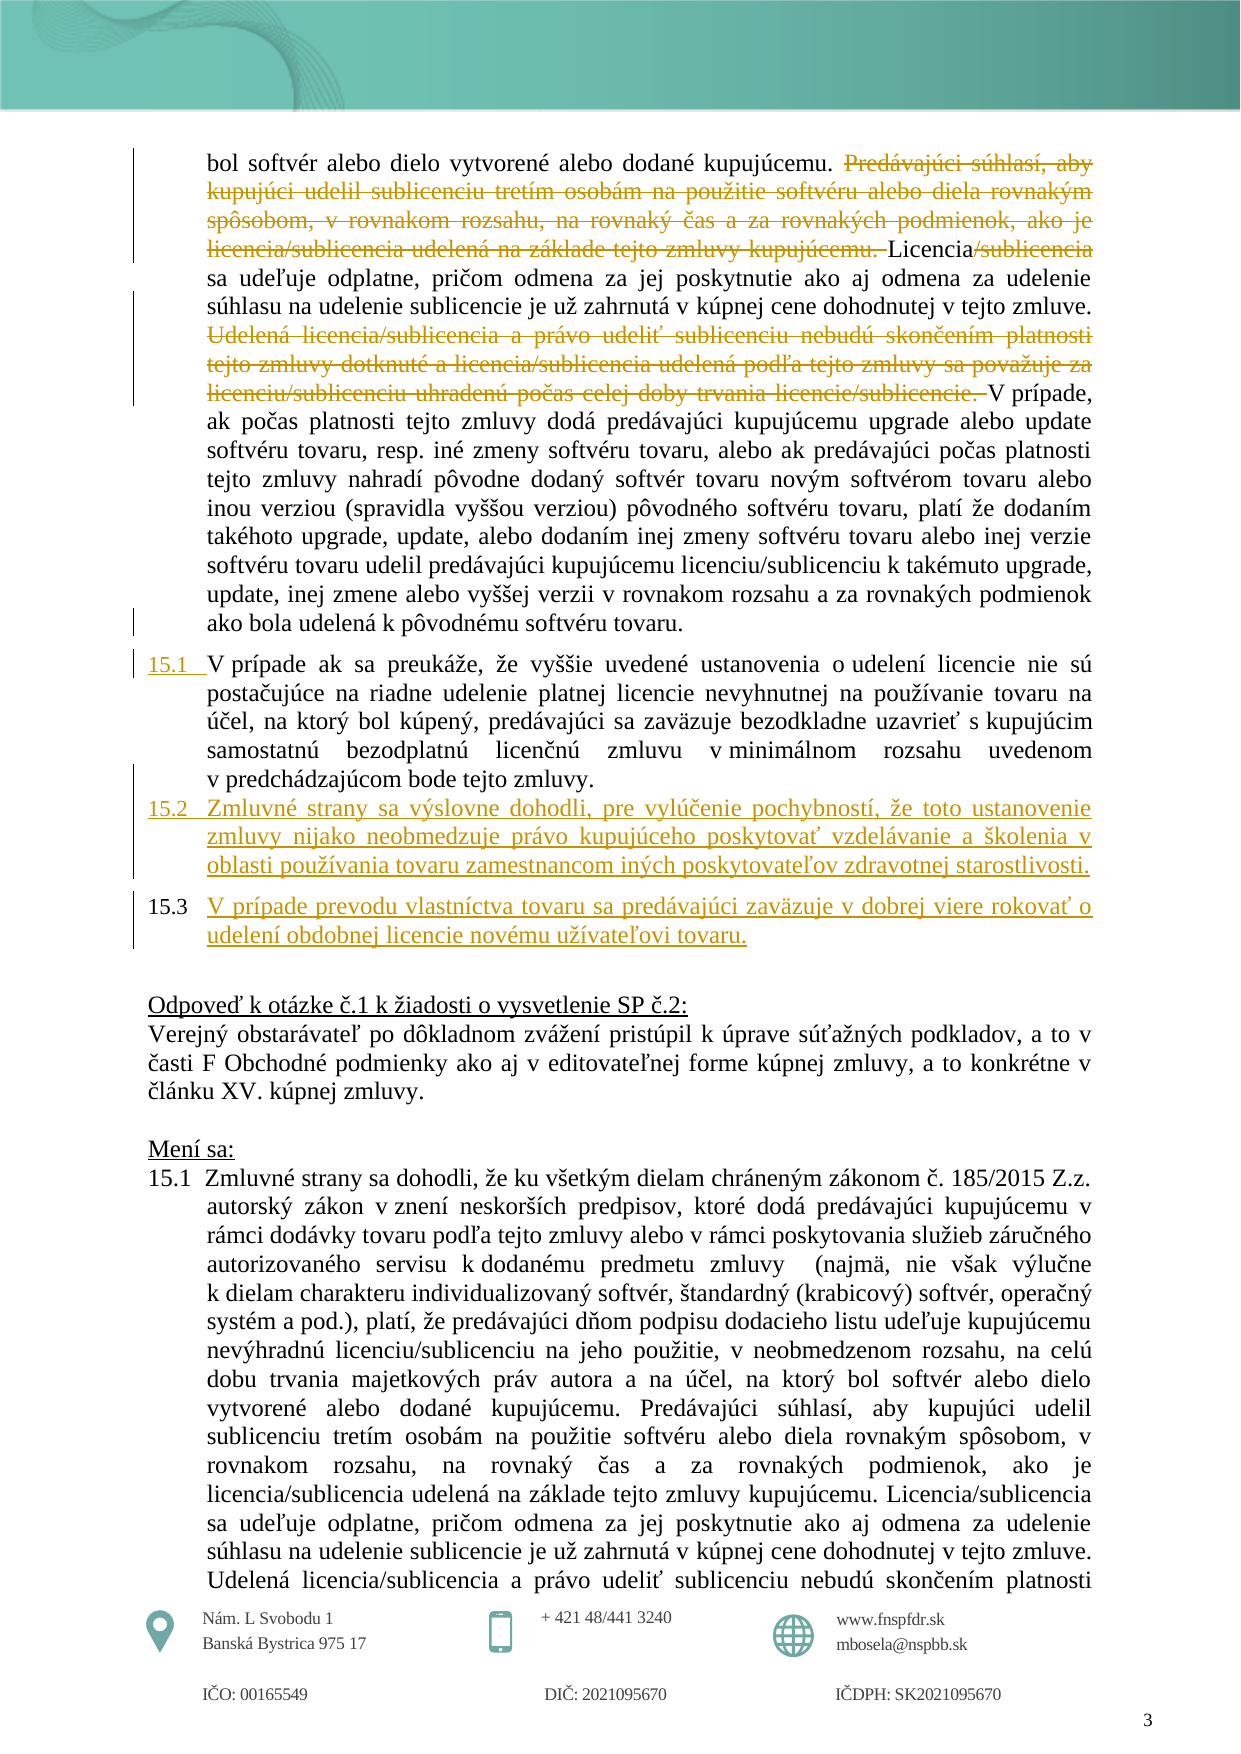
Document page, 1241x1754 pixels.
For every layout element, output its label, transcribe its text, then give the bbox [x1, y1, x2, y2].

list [148, 148, 1093, 636]
picture [0, 0, 1241, 112]
list V prípade ak sa preukáže, že vyššie uvedené ustanovenia o udelení licencie nie sú postačujúce na riadne udelenie platnej licencie nevyhnutnej na používanie tovaru na účel, na ktorý bol kúpený, predávajúci sa zaväzuje bezodkladne uzavrieť s kupujúcim samostatnú bezodplatnú licenčnú zmluvu v minimálnom rozsahu uvedenom v predchádzajúcom bode tejto zmluvy. [148, 649, 1093, 793]
text Mení sa: [148, 1134, 1093, 1163]
text Odpoveď k otázke č.1 k žiadosti o vysvetlenie SP č.2: [148, 990, 1093, 1019]
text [148, 1163, 1093, 1594]
text Verejný obstarávateľ po dôkladnom zvážení pristúpil k úprave súťažných podkladov, a to v časti F Obchodné podmienky ako aj v editovateľnej forme kúpnej zmluvy, a to konkrétne v článku XV. kúpnej zmluvy. [148, 1019, 1093, 1105]
